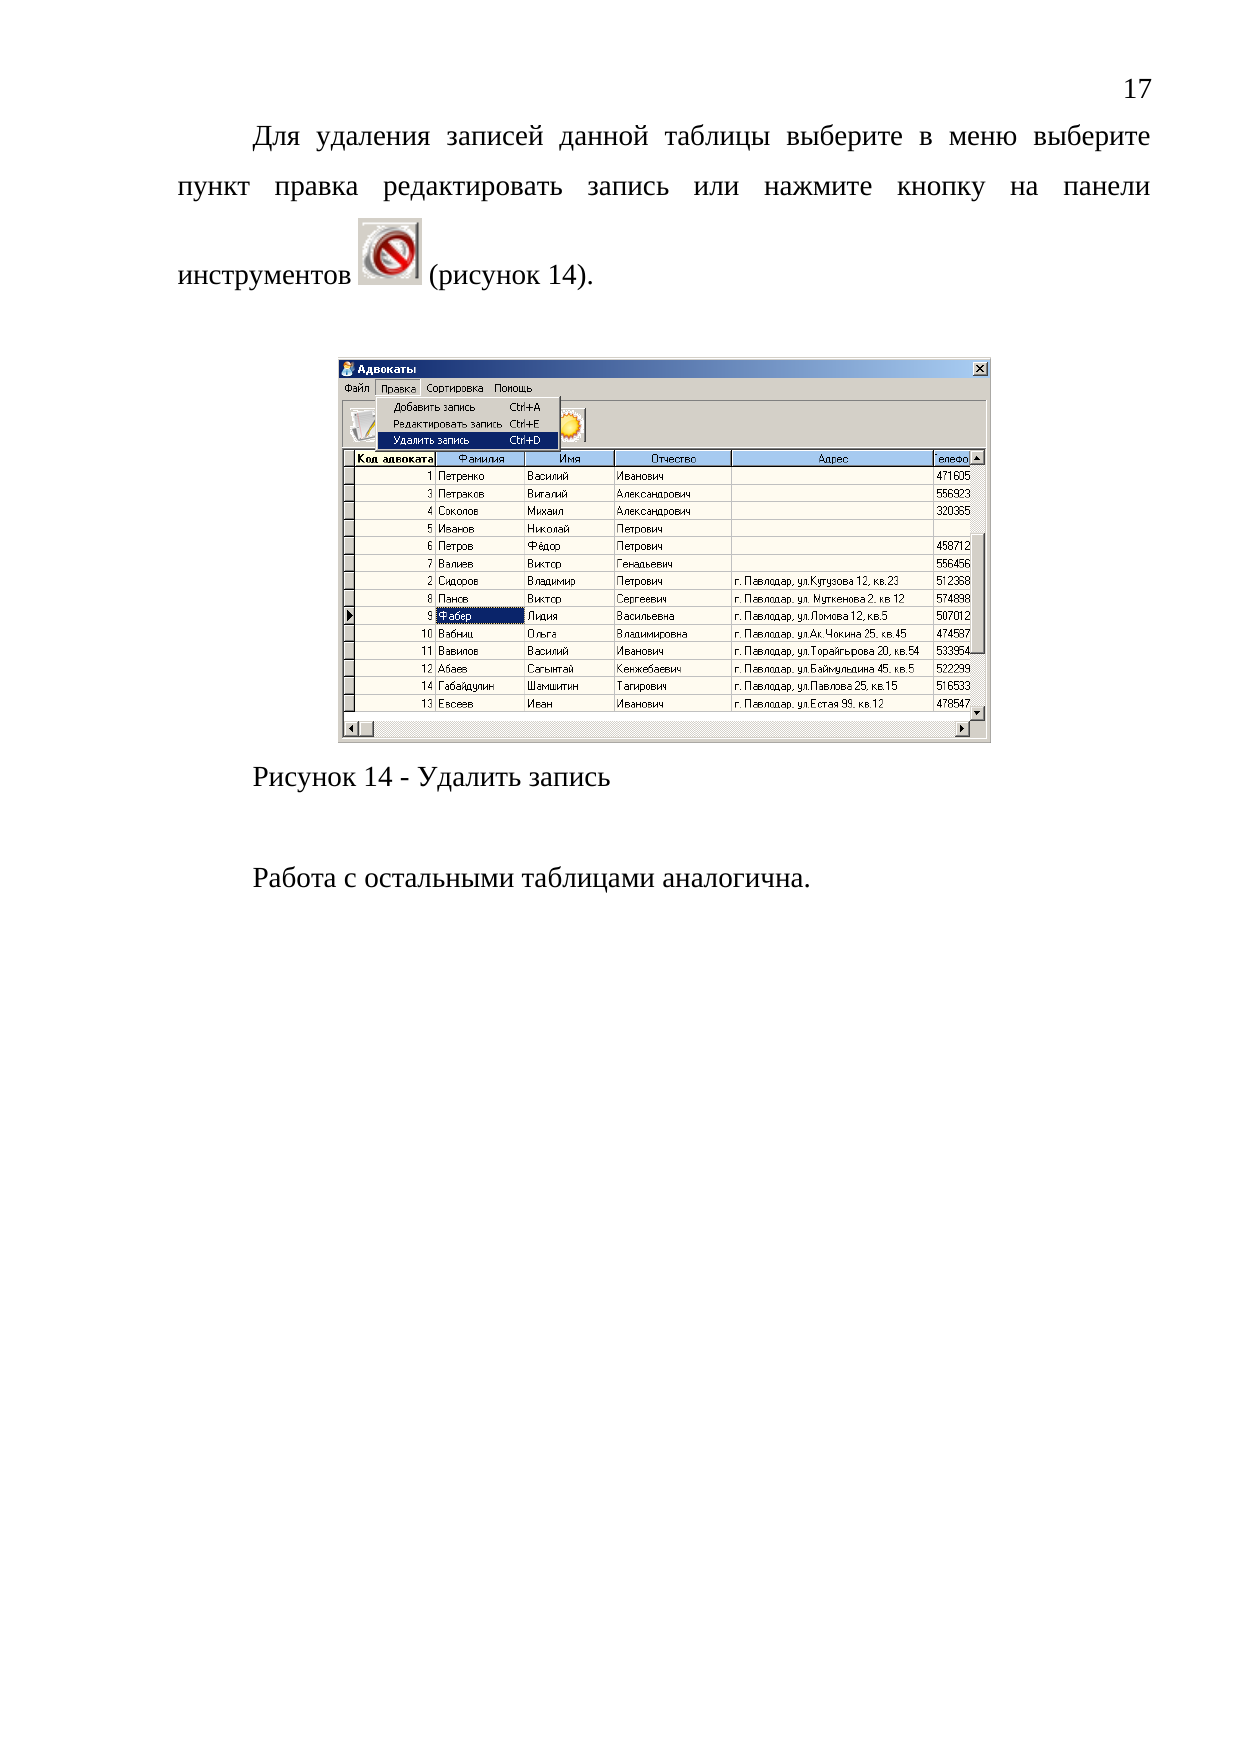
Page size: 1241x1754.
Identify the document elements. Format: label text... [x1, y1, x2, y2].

text Работа с остальными таблицами аналогична. [177, 860, 1152, 893]
picture [338, 357, 991, 743]
text Для удаления записей данной таблицы выберите в меню выберите пункт правка редактировать запись или нажмите кнопку на панели инструментов (рисунок 14). [177, 118, 1152, 291]
picture [358, 218, 422, 285]
text Рисунок 14 - Удалить запись [177, 759, 1152, 793]
